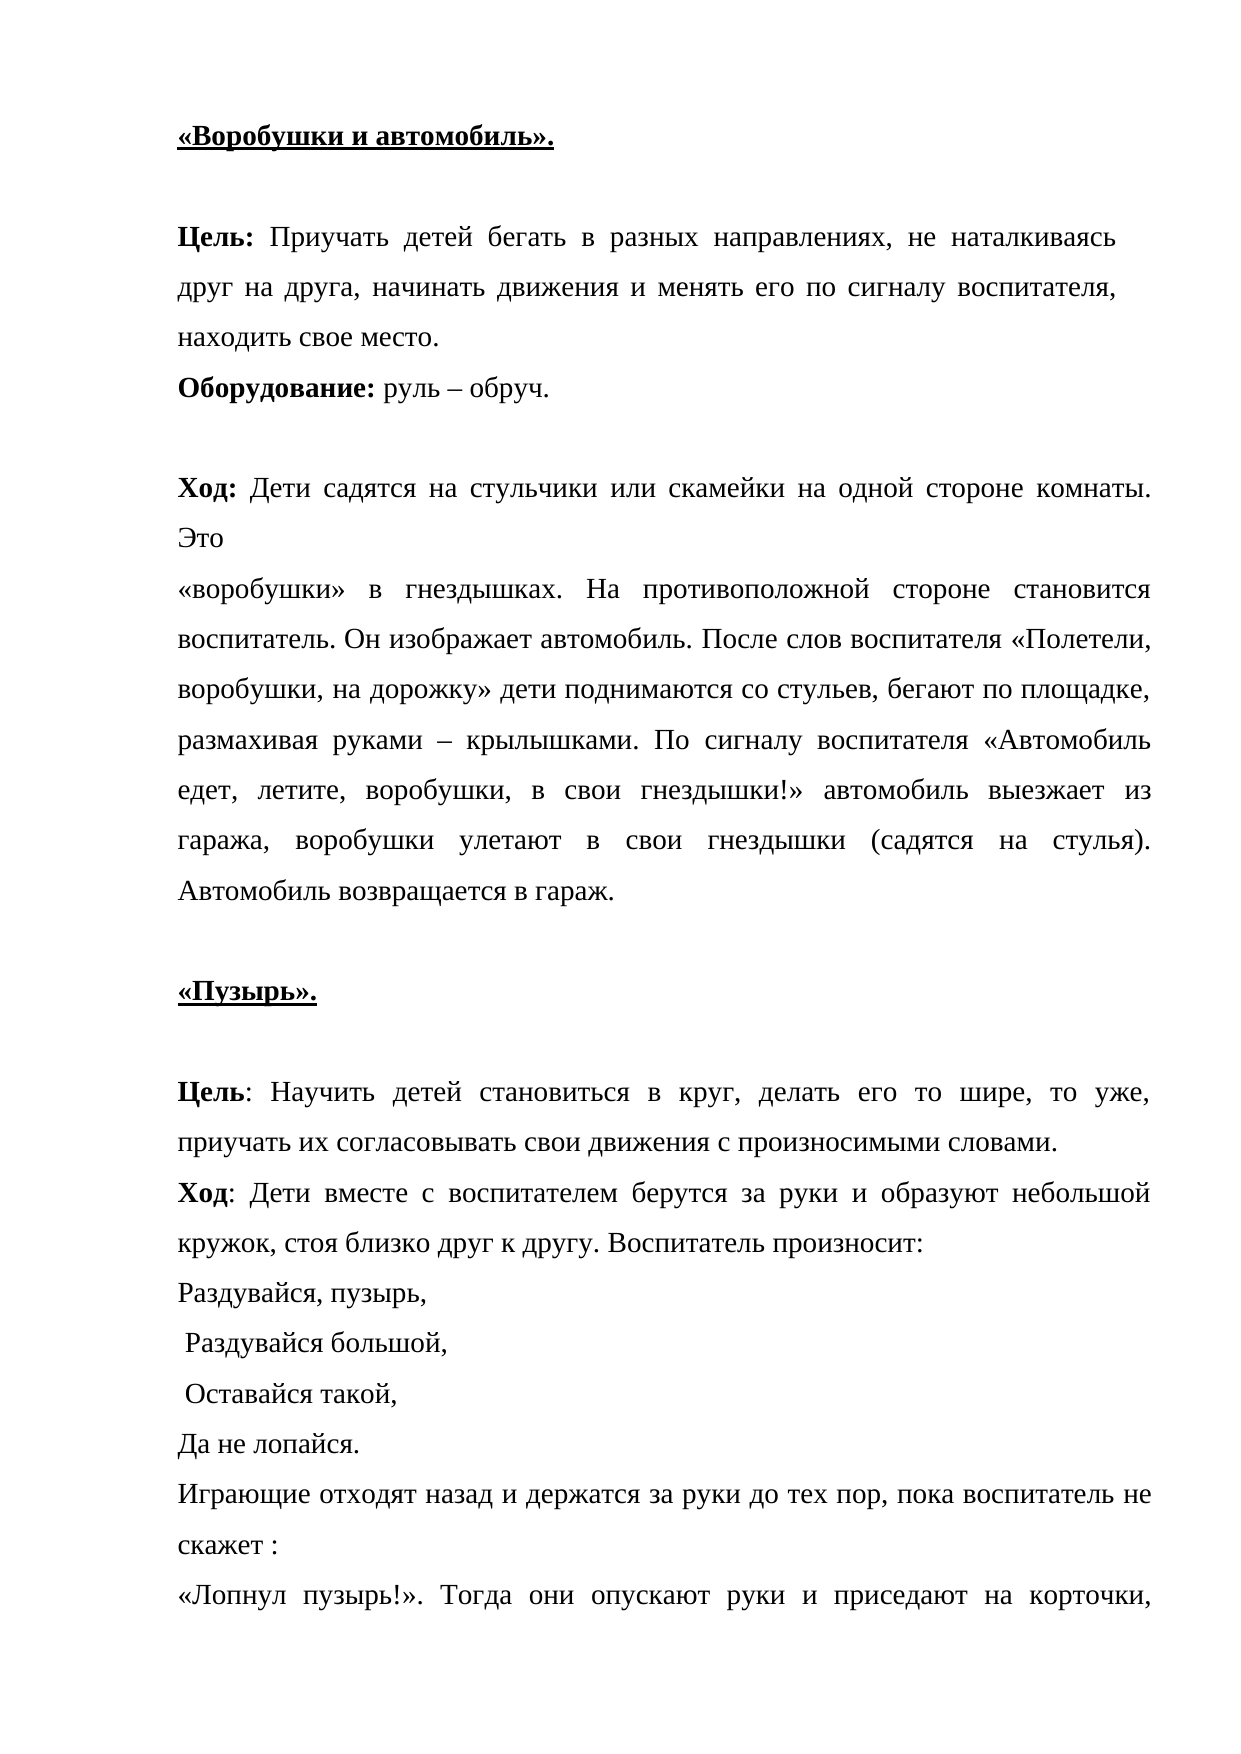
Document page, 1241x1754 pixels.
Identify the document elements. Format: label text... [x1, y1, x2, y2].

text Играющие отходят назад и держатся за руки до тех пор, пока воспитатель не скажет : [177, 1477, 1152, 1560]
text Ход: Дети вместе с воспитателем берутся за руки и образуют небольшой кружок, стоя близко друг к другу. Воспитатель произносит: [177, 1175, 1151, 1258]
text Раздувайся большой, [177, 1326, 1151, 1359]
text Цель: Научить детей становиться в круг, делать его то шире, то уже, приучать их согласовывать свои движения с произносимыми словами. [177, 1074, 1151, 1158]
text Цель: Приучать детей бегать в разных направлениях, не наталкиваясь друг на друга, начинать движения и менять его по сигналу воспитателя, находить свое место. [177, 219, 1117, 353]
text Да не лопайся. [177, 1426, 1152, 1460]
text Раздувайся, пузырь, [177, 1275, 1151, 1309]
subtitle «Пузырь». [177, 973, 1152, 1007]
subtitle «Воробушки и автомобиль». [177, 118, 1152, 152]
text «воробушки» в гнездышках. На противоположной стороне становится воспитатель. Он изображает автомобиль. После слов воспитателя «Полетели, воробушки, на дорожку» дети поднимаются со стульев, бегают по площадке, размахивая руками – крылышками. По сигналу воспитателя «Автомобиль едет, летите, воробушки, в свои гнездышки!» автомобиль выезжает из гаража, воробушки улетают в свои гнездышки (садятся на стулья). Автомобиль возвращается в гараж. [177, 571, 1151, 906]
text Оборудование: руль – обруч. [177, 370, 1152, 403]
text Оставайся такой, [177, 1376, 1151, 1409]
text Ход: Дети садятся на стульчики или скамейки на одной стороне комнаты. Это [177, 470, 1152, 554]
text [177, 1577, 1152, 1611]
